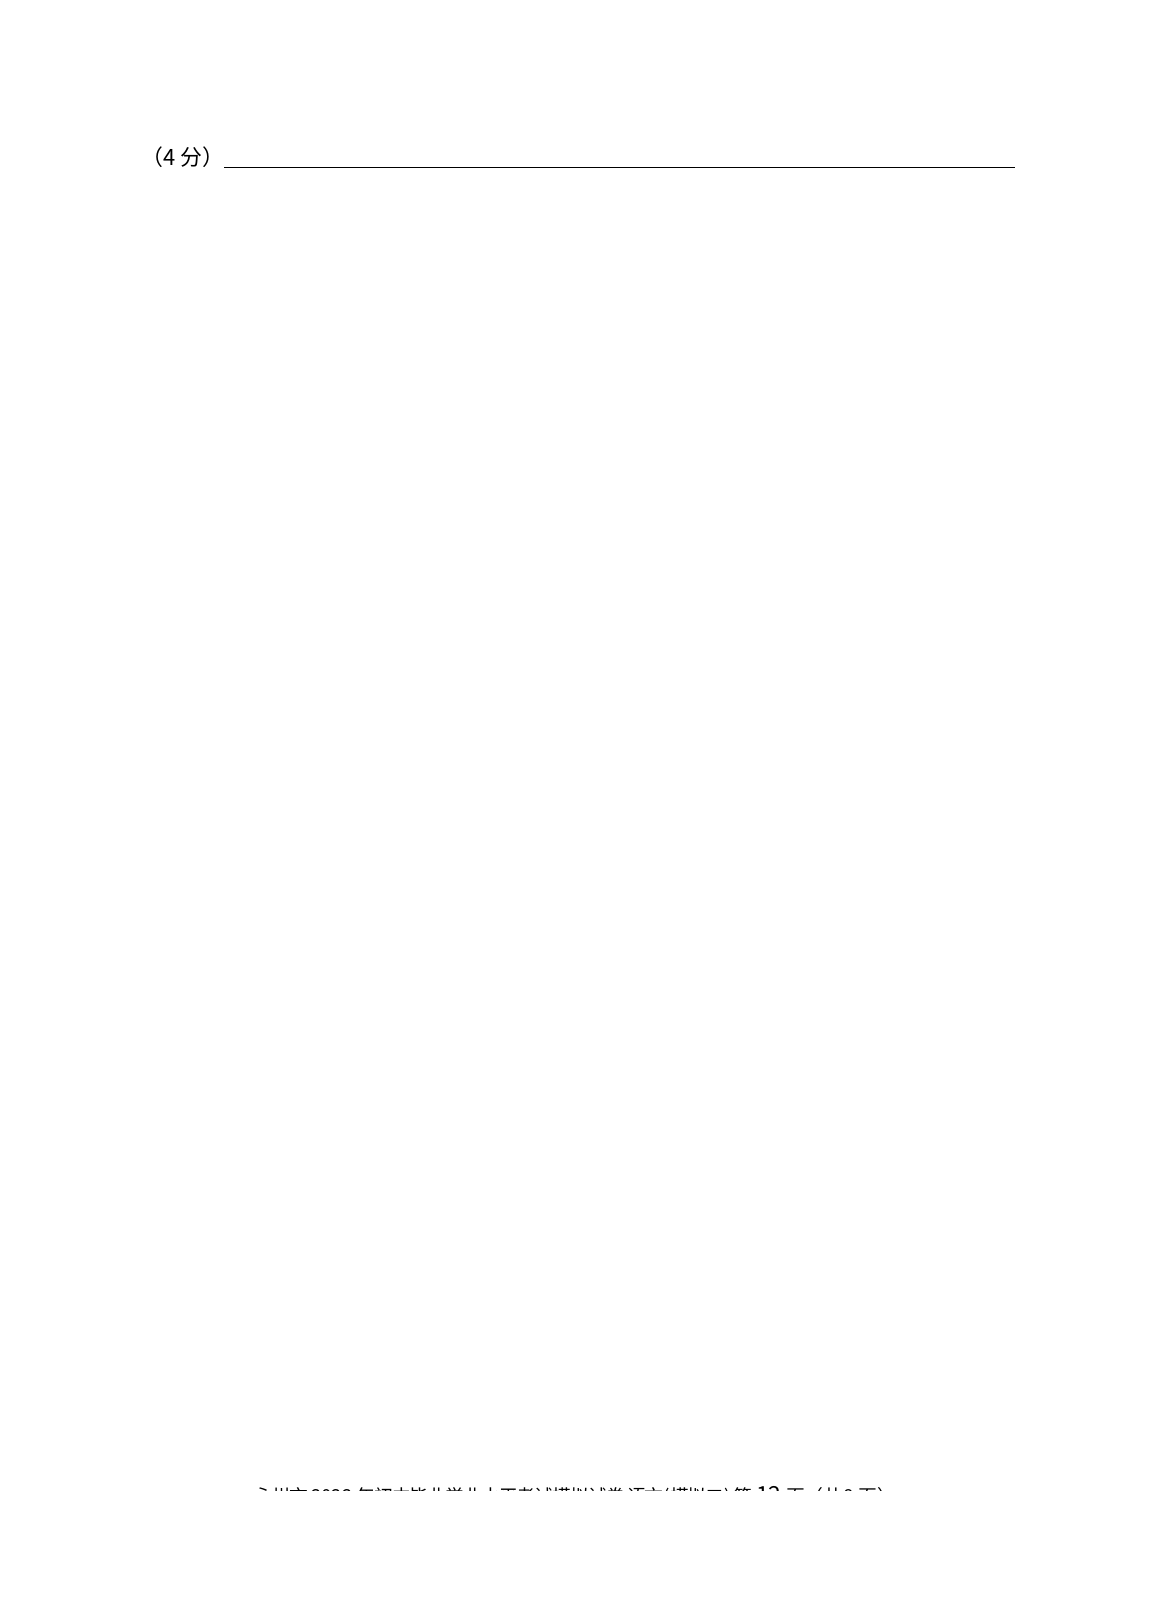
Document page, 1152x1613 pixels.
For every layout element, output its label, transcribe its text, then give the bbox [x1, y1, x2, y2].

text （4 分） [142, 144, 1033, 171]
